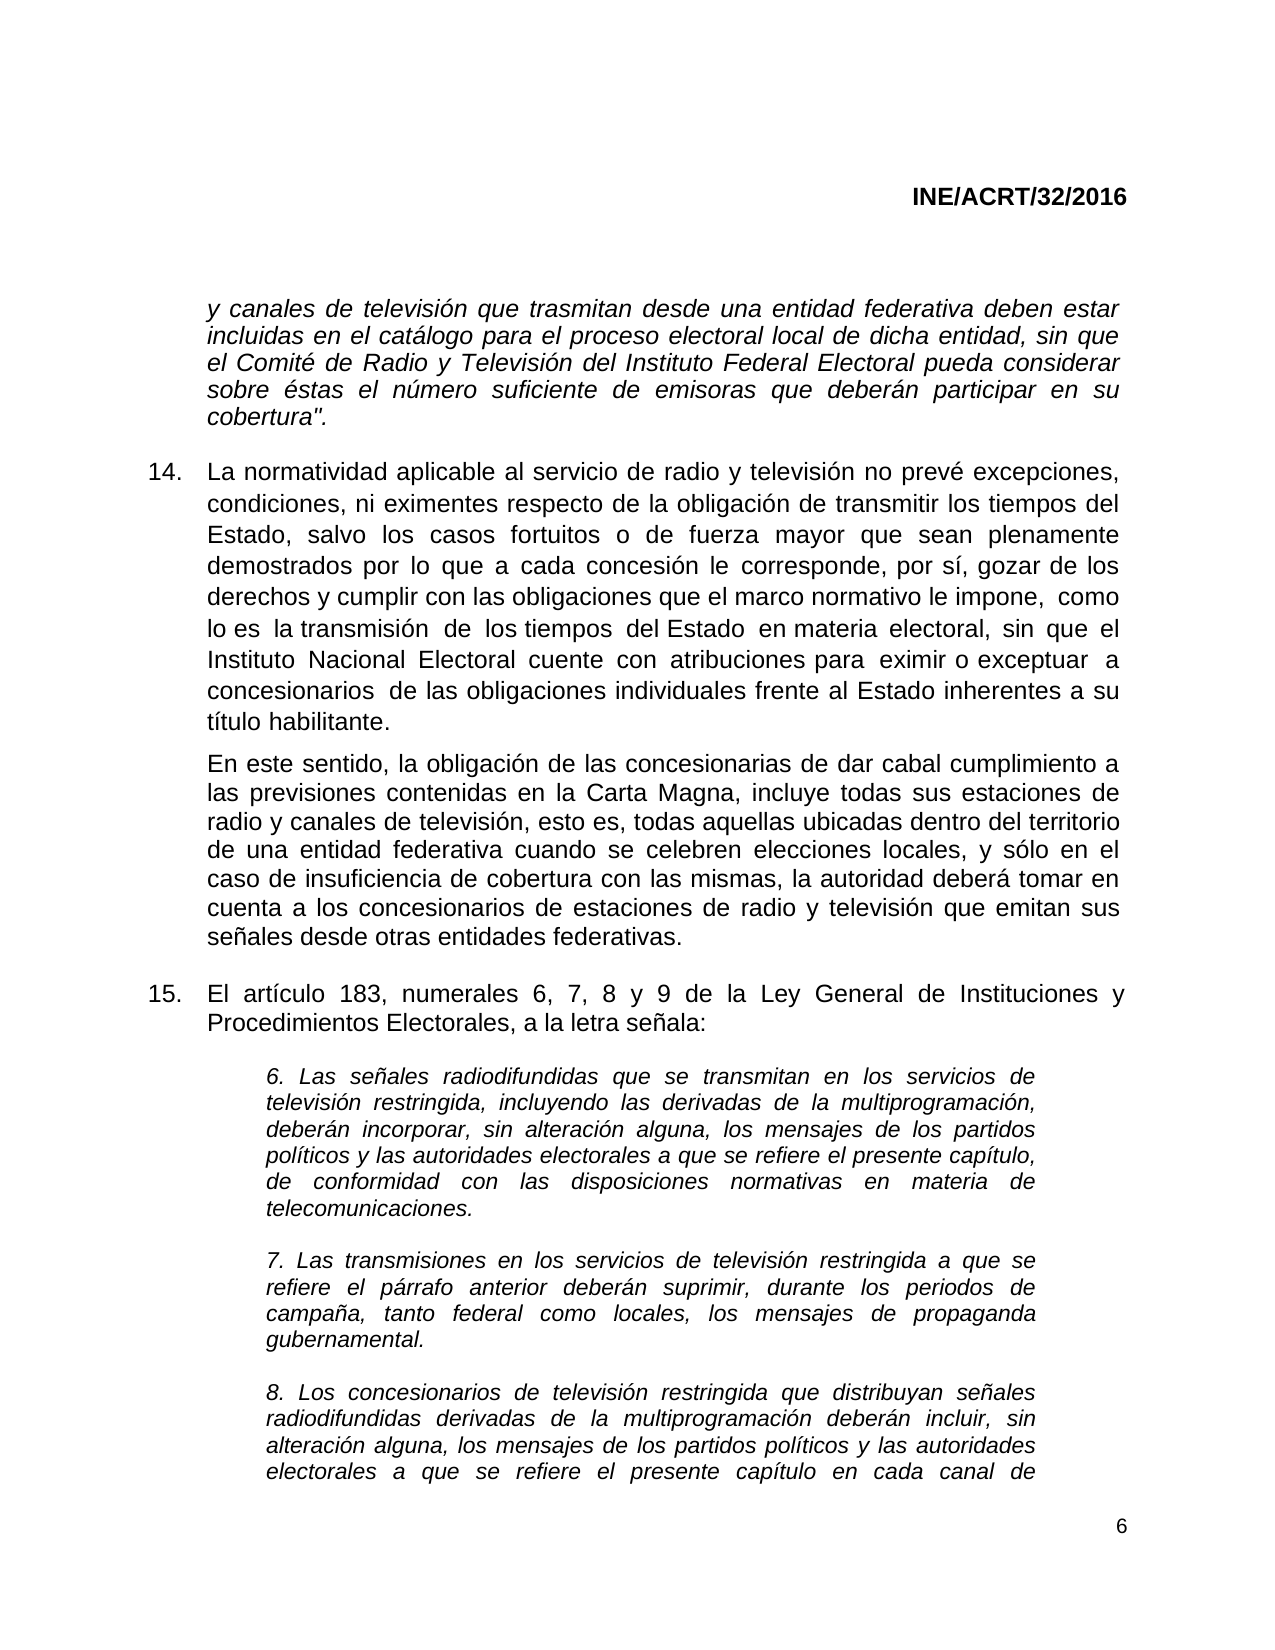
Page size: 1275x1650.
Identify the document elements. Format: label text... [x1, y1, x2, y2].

text En este sentido, la obligación de las concesionarias de dar cabal cumplimiento a las previsiones contenidas en la Carta Magna, incluye todas sus estaciones de radio y canales de televisión, esto es, todas aquellas ubicadas dentro del territorio de una entidad federativa cuando se celebren elecciones locales, y sólo en el caso de insuficiencia de cobertura con las mismas, la autoridad deberá tomar en cuenta a los concesionarios de estaciones de radio y televisión que emitan sus señales desde otras entidades federativas. [207, 749, 1120, 950]
text 14. La normatividad aplicable al servicio de radio y televisión no prevé excepciones, condiciones, ni eximentes respecto de la obligación de transmitir los tiempos del Estado, salvo los casos fortuitos o de fuerza mayor que sean plenamente demostrados por lo que a cada concesión le corresponde, por sí, gozar de los derechos y cumplir con las obligaciones que el marco normativo le impone, como lo es la transmisión de los tiempos del Estado en materia electoral, sin que el Instituto Nacional Electoral cuente con atribuciones para eximir o exceptuar a concesionarios de las obligaciones individuales frente al Estado inherentes a su título habilitante. [148, 456, 1119, 737]
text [266, 1379, 1039, 1484]
text 6. Las señales radiodifundidas que se transmitan en los servicios de televisión restringida, incluyendo las derivadas de la multiprogramación, deberán incorporar, sin alteración alguna, los mensajes de los partidos políticos y las autoridades electorales a que se refiere el presente capítulo, de conformidad con las disposiciones normativas en materia de telecomunicaciones. [266, 1063, 1039, 1221]
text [148, 295, 1119, 431]
text 15. El artículo 183, numerales 6, 7, 8 y 9 de la Ley General de Instituciones y Procedimientos Electorales, a la letra señala: [148, 979, 1127, 1036]
text 7. Las transmisiones en los servicios de televisión restringida a que se refiere el párrafo anterior deberán suprimir, durante los periodos de campaña, tanto federal como locales, los mensajes de propaganda gubernamental. [266, 1247, 1039, 1353]
